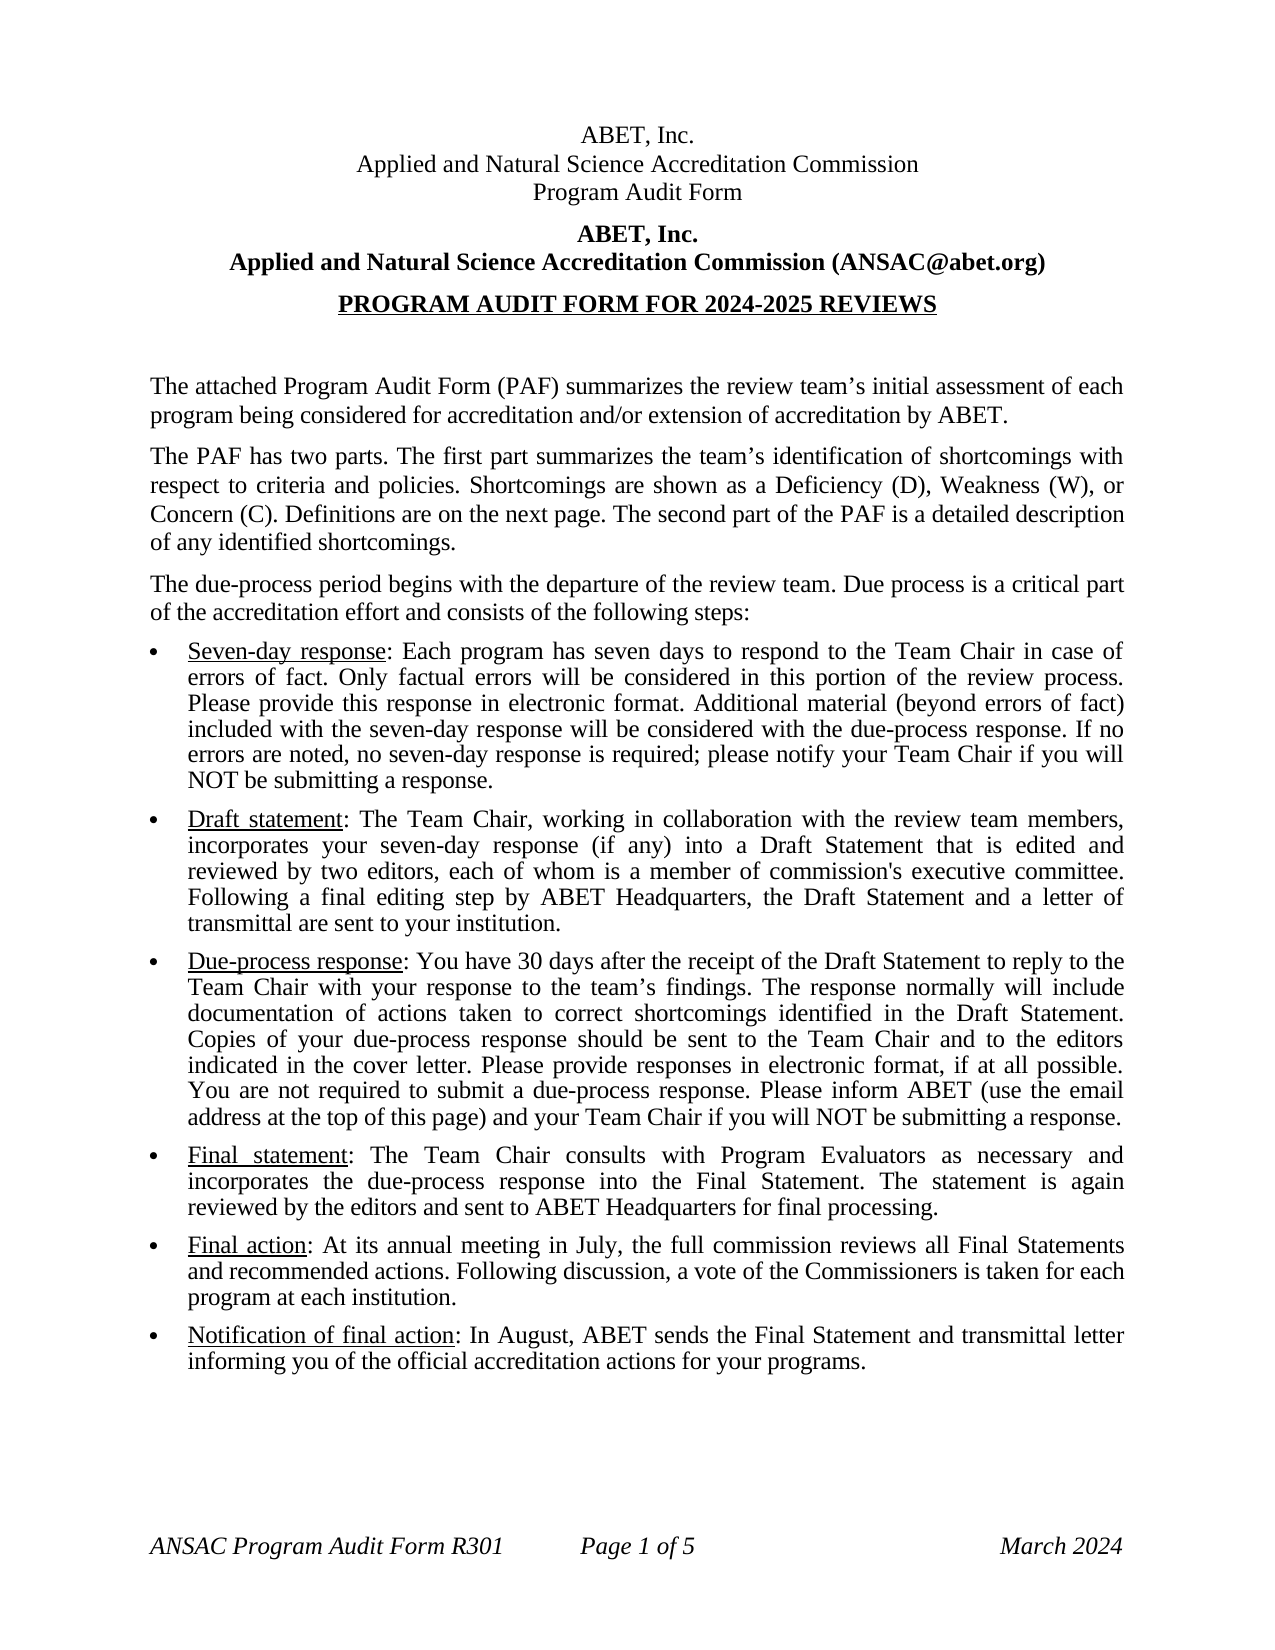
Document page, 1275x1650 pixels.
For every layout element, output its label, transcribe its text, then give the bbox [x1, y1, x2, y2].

text Applied and Natural Science Accreditation Commission [150, 149, 1125, 177]
list ABET, Inc. [150, 120, 1125, 149]
text The attached Program Audit Form (PAF) summarizes the review team’s initial assessment of each program being considered for accreditation and/or extension of accreditation by ABET. [150, 371, 1125, 429]
text The PAF has two parts. The first part summarizes the team’s identification of shortcomings with respect to criteria and policies. Shortcomings are shown as a Deficiency (D), Weakness (W), or Concern (C). Definitions are on the next page. The second part of the PAF is a detailed description of any identified shortcomings. [150, 441, 1125, 556]
text Program Audit Form [150, 177, 1125, 206]
list Seven-day response: Each program has seven days to respond to the Team Chair in case of errors of fact. Only factual errors will be considered in this portion of the review process. Please provide this response in electronic format. Additional material (beyond errors of fact) included with the seven-day response will be considered with the due-process response. If no errors are noted, no seven-day response is required; please notify your Team Chair if you will NOT be submitting a response. [150, 639, 1125, 794]
list Final statement: The Team Chair consults with Program Evaluators as necessary and incorporates the due-process response into the Final Statement. The statement is again reviewed by the editors and sent to ABET Headquarters for final processing. [150, 1143, 1125, 1221]
list Notification of final action: In August, ABET sends the Final Statement and transmittal letter informing you of the official accreditation actions for your programs. [150, 1323, 1125, 1375]
list Final action: At its annual meeting in July, the full commission reviews all Final Statements and recommended actions. Following discussion, a vote of the Commissioners is taken for each program at each institution. [150, 1233, 1125, 1311]
text ABET, Inc. [150, 219, 1125, 247]
text The due-process period begins with the departure of the review team. Due process is a critical part of the accreditation effort and consists of the following steps: [150, 569, 1125, 626]
list Due-process response: You have 30 days after the receipt of the Draft Statement to reply to the Team Chair with your response to the team’s findings. The response normally will include documentation of actions taken to correct shortcomings identified in the Draft Statement. Copies of your due-process response should be sent to the Team Chair and to the editors indicated in the cover letter. Please provide responses in electronic format, if at all possible. You are not required to submit a due-process response. Please inform ABET (use the email address at the top of this page) and your Team Chair if you will NOT be submitting a response. [150, 949, 1125, 1130]
text Applied and Natural Science Accreditation Commission (ANSAC@abet.org) [150, 247, 1125, 276]
text PROGRAM AUDIT FORM FOR 2024-2025 REVIEWS [150, 289, 1125, 317]
list Draft statement: The Team Chair, working in collaboration with the review team members, incorporates your seven-day response (if any) into a Draft Statement that is edited and reviewed by two editors, each of whom is a member of commission's executive committee. Following a final editing step by ABET Headquarters, the Draft Statement and a letter of transmittal are sent to your institution. [150, 807, 1125, 936]
